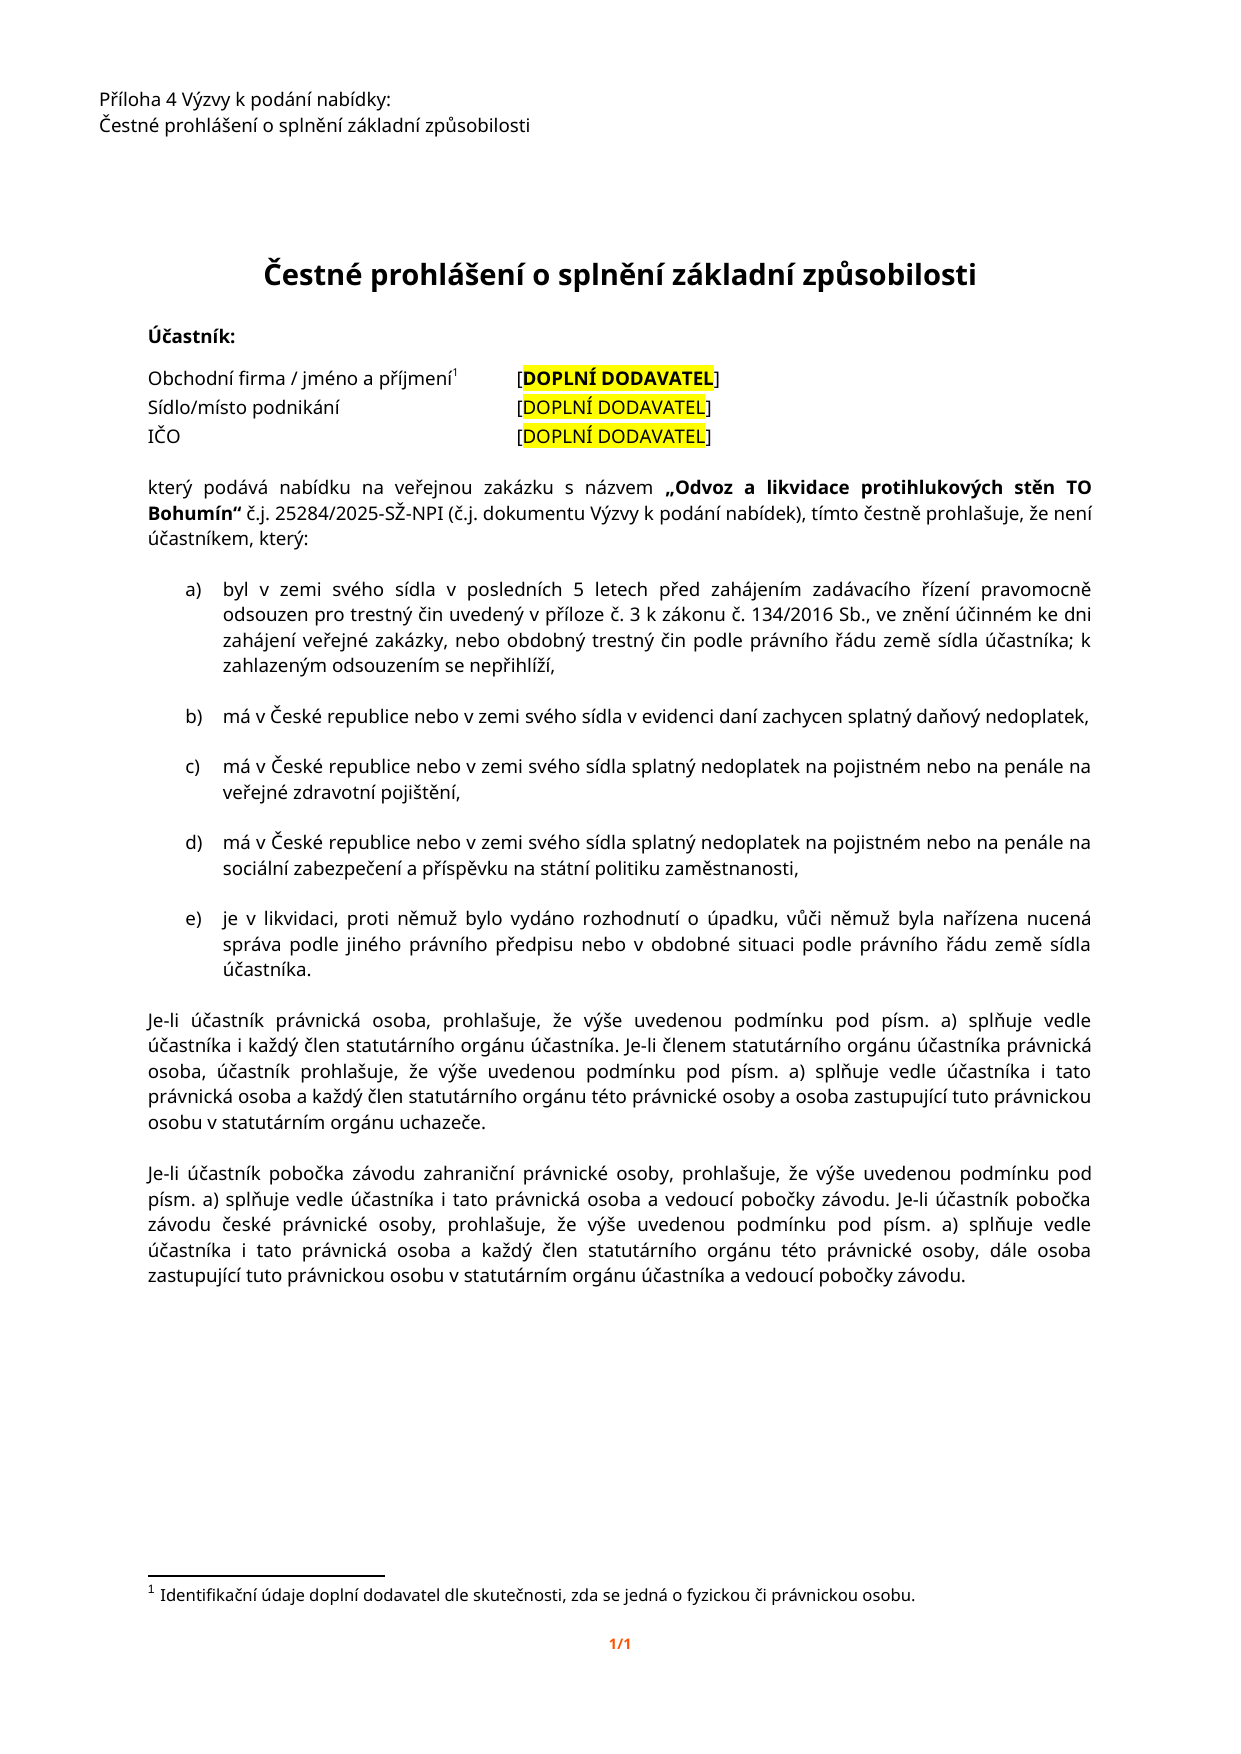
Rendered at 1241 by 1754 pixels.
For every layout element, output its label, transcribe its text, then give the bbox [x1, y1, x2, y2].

text Je-li účastník právnická osoba, prohlašuje, že výše uvedenou podmínku pod písm. a) splňuje vedle účastníka i každý člen statutárního orgánu účastníka. Je-li členem statutárního orgánu účastníka právnická osoba, účastník prohlašuje, že výše uvedenou podmínku pod písm. a) splňuje vedle účastníka i tato právnická osoba a každý člen statutárního orgánu této právnické osoby a osoba zastupující tuto právnickou osobu v statutárním orgánu uchazeče. [148, 1007, 1093, 1135]
text Obchodní firma / jméno a příjmení [148, 362, 1093, 391]
list má v České republice nebo v zemi svého sídla splatný nedoplatek na pojistném nebo na penále na veřejné zdravotní pojištění, [185, 753, 1093, 804]
text Je-li účastník pobočka závodu zahraniční právnické osoby, prohlašuje, že výše uvedenou podmínku pod písm. a) splňuje vedle účastníka i tato právnická osoba a vedoucí pobočky závodu. Je-li účastník pobočka závodu české právnické osoby, prohlašuje, že výše uvedenou podmínku pod písm. a) splňuje vedle účastníka i tato právnická osoba a každý člen statutárního orgánu této právnické osoby, dále osoba zastupující tuto právnickou osobu v statutárním orgánu účastníka a vedoucí pobočky závodu. [148, 1160, 1093, 1288]
list má v České republice nebo v zemi svého sídla v evidenci daní zachycen splatný daňový nedoplatek, [185, 703, 1093, 728]
title Čestné prohlášení o splnění základní způsobilosti [148, 254, 1093, 293]
text který podává nabídku na veřejnou zakázku s názvem „Odvoz a likvidace protihlukových stěn TO Bohumín“ č.j. 25284/2025-SŽ-NPI (č.j. dokumentu Výzvy k podání nabídek), tímto čestně prohlašuje, že není účastníkem, který: [148, 474, 1093, 551]
text Sídlo/místo podnikání [DOPLNÍ DODAVATEL] [148, 391, 1093, 420]
list byl v zemi svého sídla v posledních 5 letech před zahájením zadávacího řízení pravomocně odsouzen pro trestný čin uvedený v příloze č. 3 k zákonu č. 134/2016 Sb., ve znění účinném ke dni zahájení veřejné zakázky, nebo obdobný trestný čin podle právního řádu země sídla účastníka; k zahlazeným odsouzením se nepřihlíží, [185, 576, 1093, 678]
text IČO [148, 420, 1093, 449]
list má v České republice nebo v zemi svého sídla splatný nedoplatek na pojistném nebo na penále na sociální zabezpečení a příspěvku na státní politiku zaměstnanosti, [185, 829, 1093, 881]
text Účastník: [148, 318, 1093, 349]
list je v likvidaci, proti němuž bylo vydáno rozhodnutí o úpadku, vůči němuž byla nařízena nucená správa podle jiného právního předpisu nebo v obdobné situaci podle právního řádu země sídla účastníka. [185, 906, 1093, 982]
